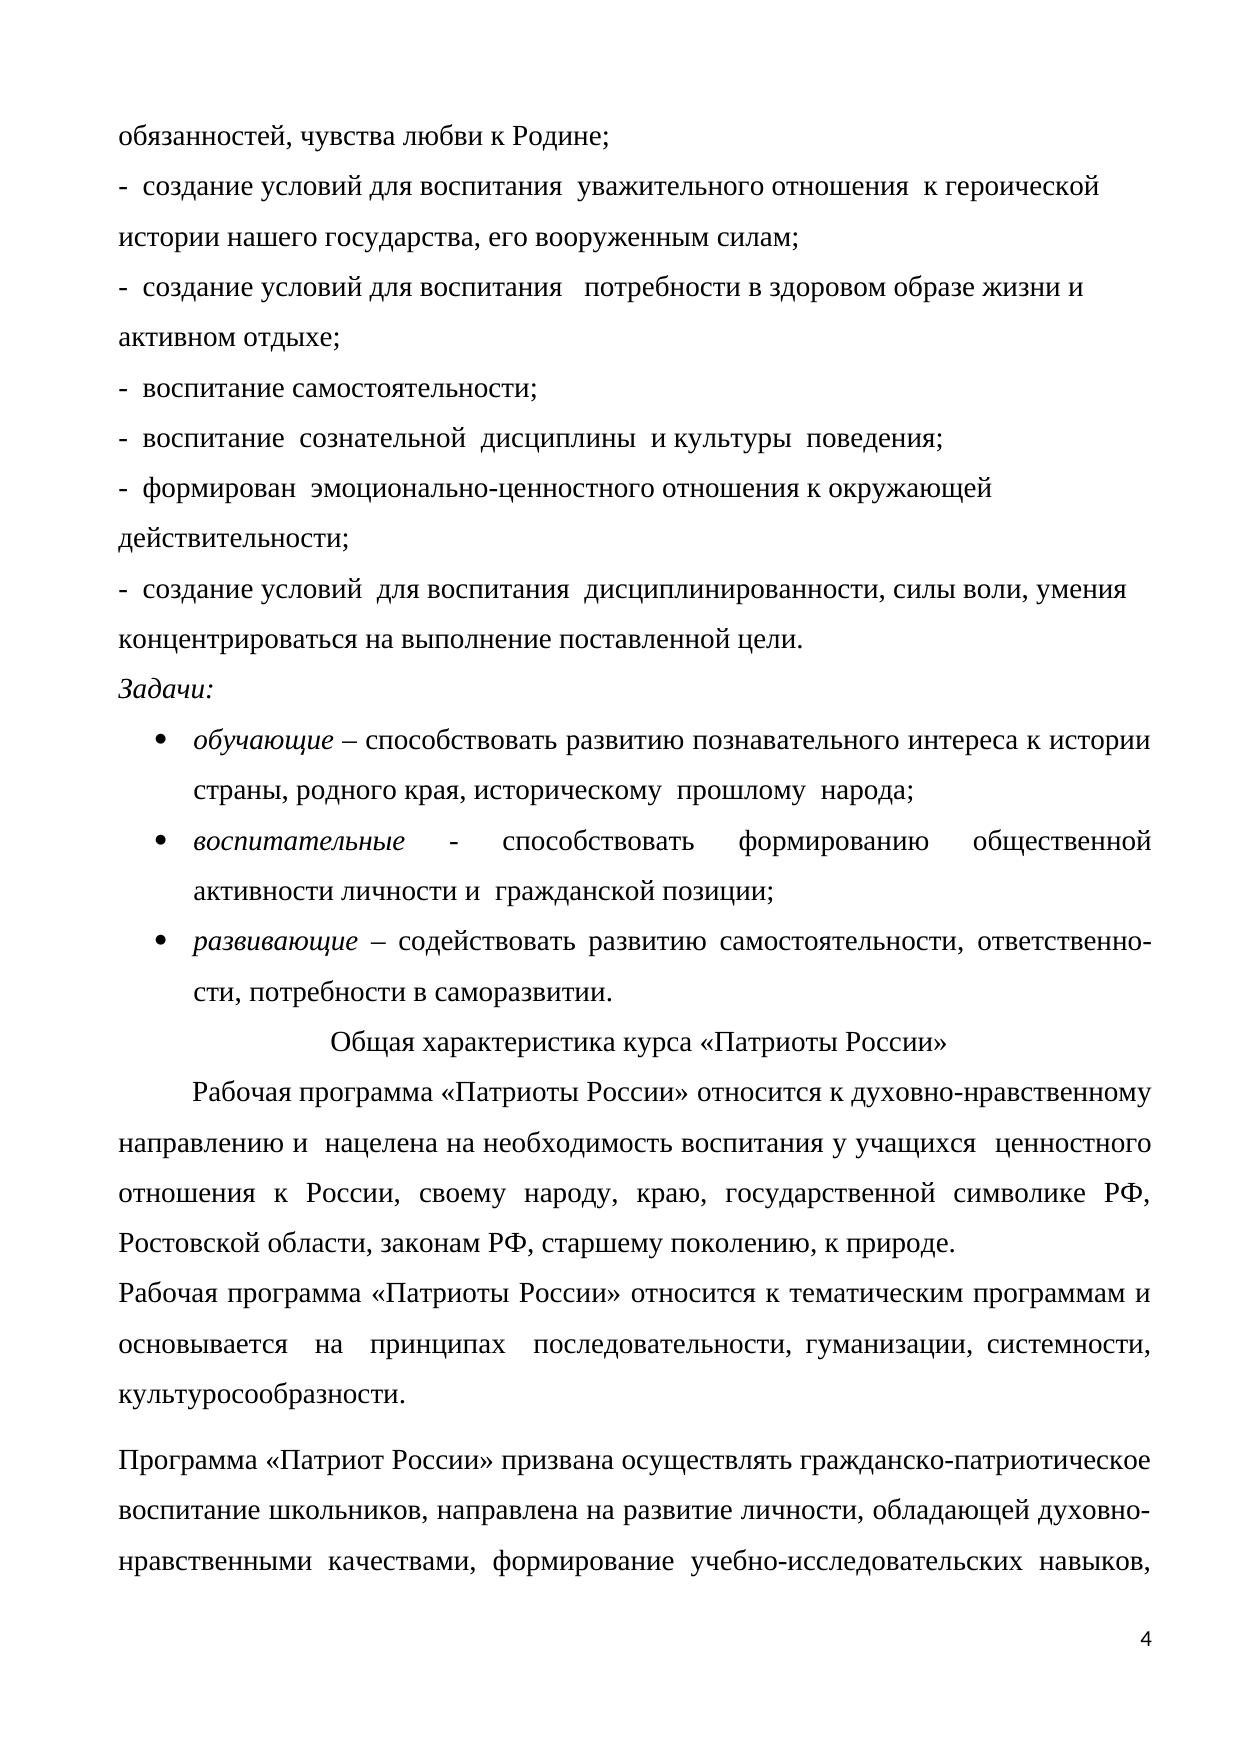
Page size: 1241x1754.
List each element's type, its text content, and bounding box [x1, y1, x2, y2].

list развивающие – содействовать развитию самостоятельности, ответственности, потребности в саморазвитии. [156, 923, 1152, 1007]
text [118, 1442, 1152, 1576]
list обучающие – способствовать развитию познавательного интереса к истории страны, родного края, историческому прошлому народа; [156, 722, 1152, 806]
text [118, 118, 1152, 655]
text Задачи: [118, 672, 1152, 705]
text Рабочая программа «Патриоты России» относится к тематическим программам и основывается на принципах последовательности, гуманизации, системности, культуросообразности. [118, 1276, 1152, 1410]
list воспитательные - способствовать формированию общественной активности личности и гражданской позиции; [156, 823, 1152, 907]
text Рабочая программа «Патриоты России» относится к духовно-нравственному направлению и нацелена на необходимость воспитания у учащихся ценностного отношения к России, своему народу, краю, государственной символике РФ, Ростовской области, законам РФ, старшему поколению, к природе. [118, 1074, 1152, 1259]
text Общая характеристика курса «Патриоты России» [156, 1024, 1122, 1058]
